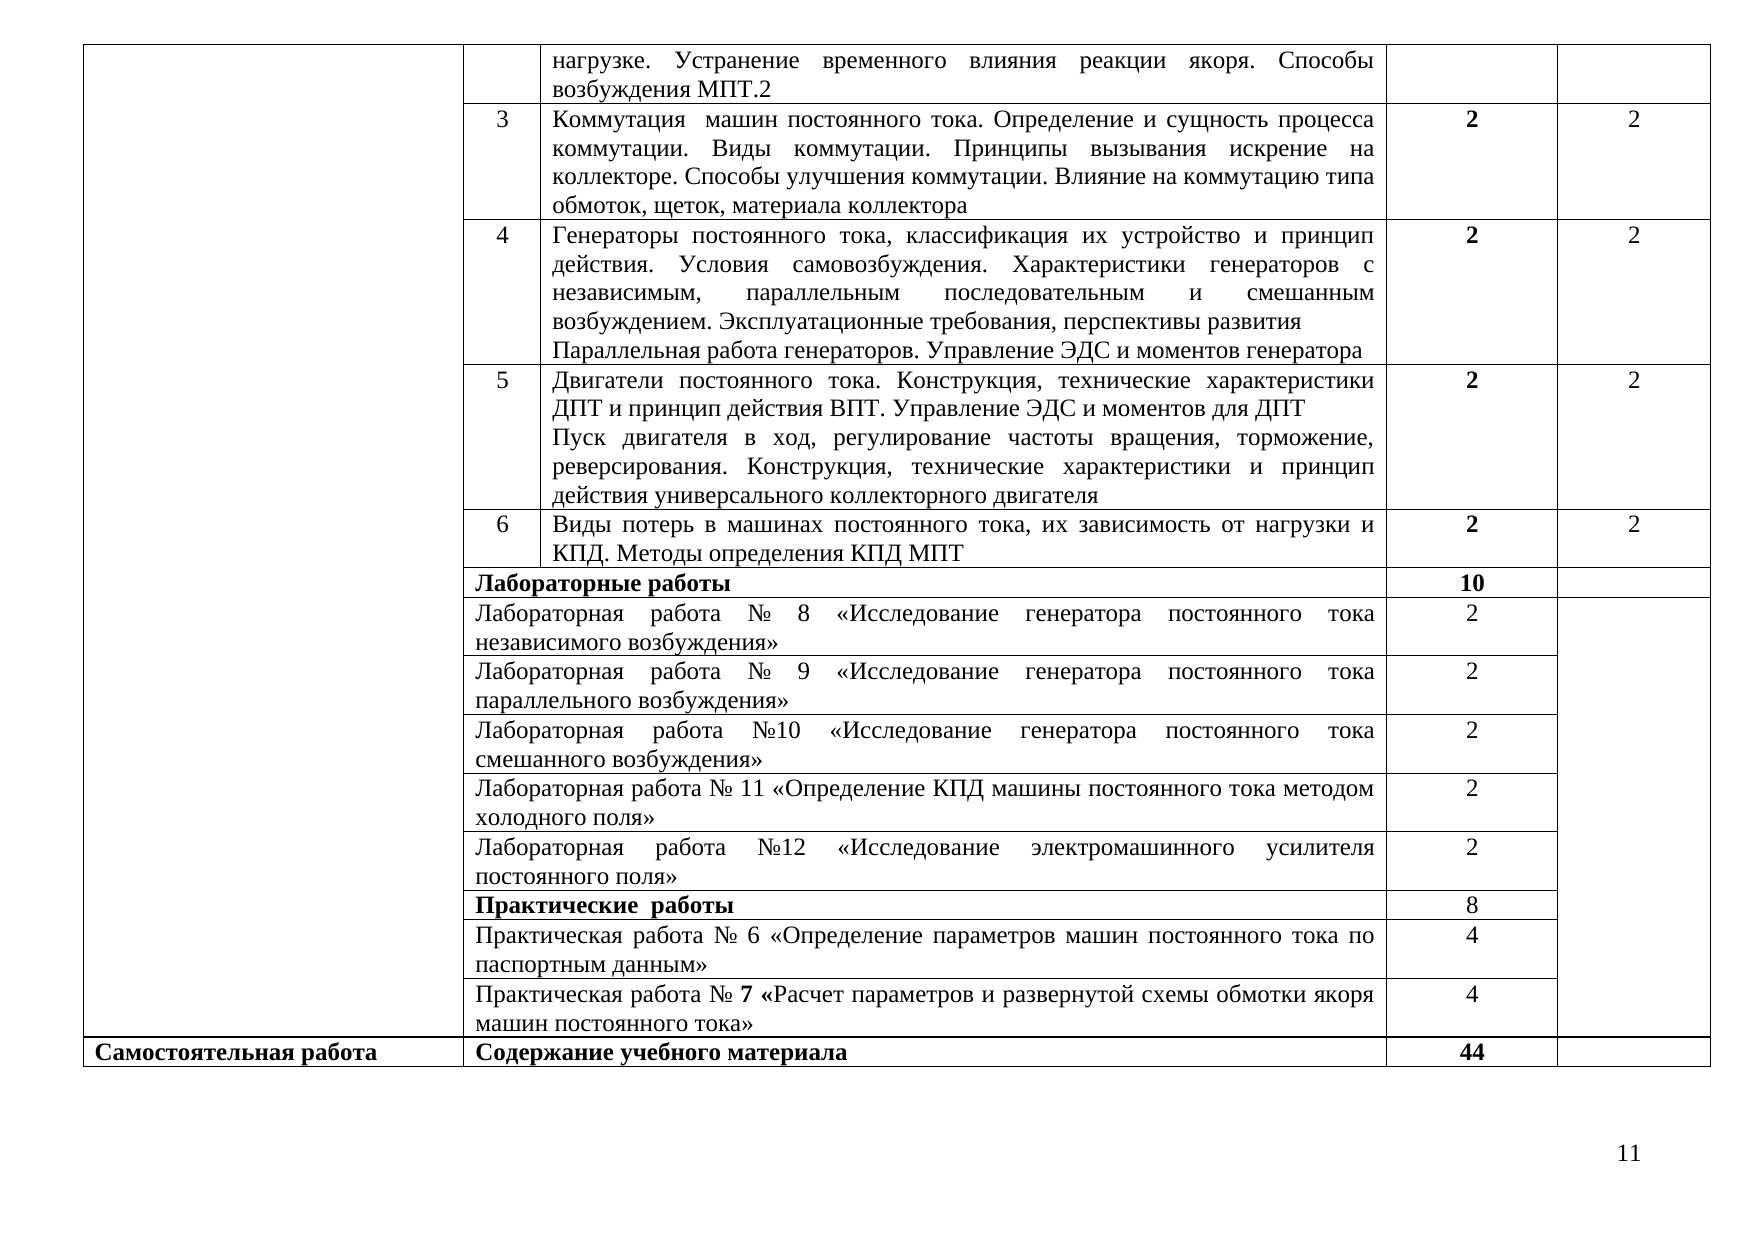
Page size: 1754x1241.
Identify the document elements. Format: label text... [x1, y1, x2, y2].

table_cell 5 [464, 365, 540, 508]
table_cell Виды потерь в машинах постоянного тока, их зависимость от нагрузки и КПД. Методы определения КПД МПТ [541, 510, 1386, 567]
table_cell Практические работы [464, 891, 1386, 919]
table_cell Содержание учебного материала [464, 1038, 1386, 1066]
table_cell 2 [1387, 45, 1557, 103]
table_cell Генераторы постоянного тока, классификация их устройство и принцип действия. Условия самовозбуждения. Характеристики генераторов с независимым, параллельным последовательным и смешанным возбуждением. Эксплуатационные требования, перспективы развития Параллельная работа генераторов. Управление ЭДС и моментов генератора [541, 220, 1386, 364]
table_cell 2 [1558, 510, 1710, 567]
table_cell 2 [1387, 365, 1557, 508]
table_cell 2 [1387, 774, 1557, 831]
table_cell 2 [1558, 220, 1710, 364]
table_cell 10 [1387, 568, 1557, 597]
table_cell 2 [1387, 832, 1557, 889]
table_cell 2 [1387, 220, 1557, 364]
table_cell 2 [1387, 656, 1557, 714]
table_cell 2 [1387, 104, 1557, 219]
table_cell 2 [1558, 104, 1710, 219]
table_cell 4 [1387, 920, 1557, 978]
table_cell Коммутация машин постоянного тока. Определение и сущность процесса коммутации. Виды коммутации. Принципы вызывания искрение на коллекторе. Способы улучшения коммутации. Влияние на коммутацию типа обмоток, щеток, материала коллектора [541, 104, 1386, 219]
table_cell Лабораторная работа № 9 «Исследование генератора постоянного тока параллельного возбуждения» [464, 656, 1386, 714]
table_cell Двигатели постоянного тока. Конструкция, технические характеристики ДПТ и принцип действия ВПТ. Управление ЭДС и моментов для ДПТ Пуск двигателя в ход, регулирование частоты вращения, торможение, реверсирования. Конструкция, технические характеристики и принцип действия универсального коллекторного двигателя [541, 365, 1386, 508]
table_cell Практическая работа № 7 «Расчет параметров и развернутой схемы обмотки якоря машин постоянного тока» [464, 979, 1386, 1036]
table_cell 2 [1387, 510, 1557, 567]
table_cell 3 [464, 104, 540, 219]
table_cell Лабораторные работы [464, 568, 1386, 597]
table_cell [541, 45, 1386, 103]
table_cell [1558, 598, 1710, 1036]
table_cell 2 [1558, 365, 1710, 508]
table_cell 6 [464, 510, 540, 567]
table_cell [1558, 568, 1710, 597]
table_cell Лабораторная работа № 8 «Исследование генератора постоянного тока независимого возбуждения» [464, 598, 1386, 655]
table_cell [1558, 1038, 1710, 1066]
table_cell 2 [1558, 45, 1710, 103]
table_cell 44 [1387, 1038, 1557, 1066]
table_cell 2 [1387, 715, 1557, 772]
table_cell Лабораторная работа №12 «Исследование электромашинного усилителя постоянного поля» [464, 832, 1386, 889]
table_cell 4 [464, 220, 540, 364]
table_cell Лабораторная работа №10 «Исследование генератора постоянного тока смешанного возбуждения» [464, 715, 1386, 772]
table_cell Лабораторная работа № 11 «Определение КПД машины постоянного тока методом холодного поля» [464, 774, 1386, 831]
table_cell 2 [464, 45, 540, 103]
table_cell 8 [1387, 891, 1557, 919]
table_cell 2 [1387, 598, 1557, 655]
table_cell Практическая работа № 6 «Определение параметров машин постоянного тока по паспортным данным» [464, 920, 1386, 978]
table_cell Самостоятельная работа [84, 1038, 463, 1066]
table_cell 4 [1387, 979, 1557, 1036]
